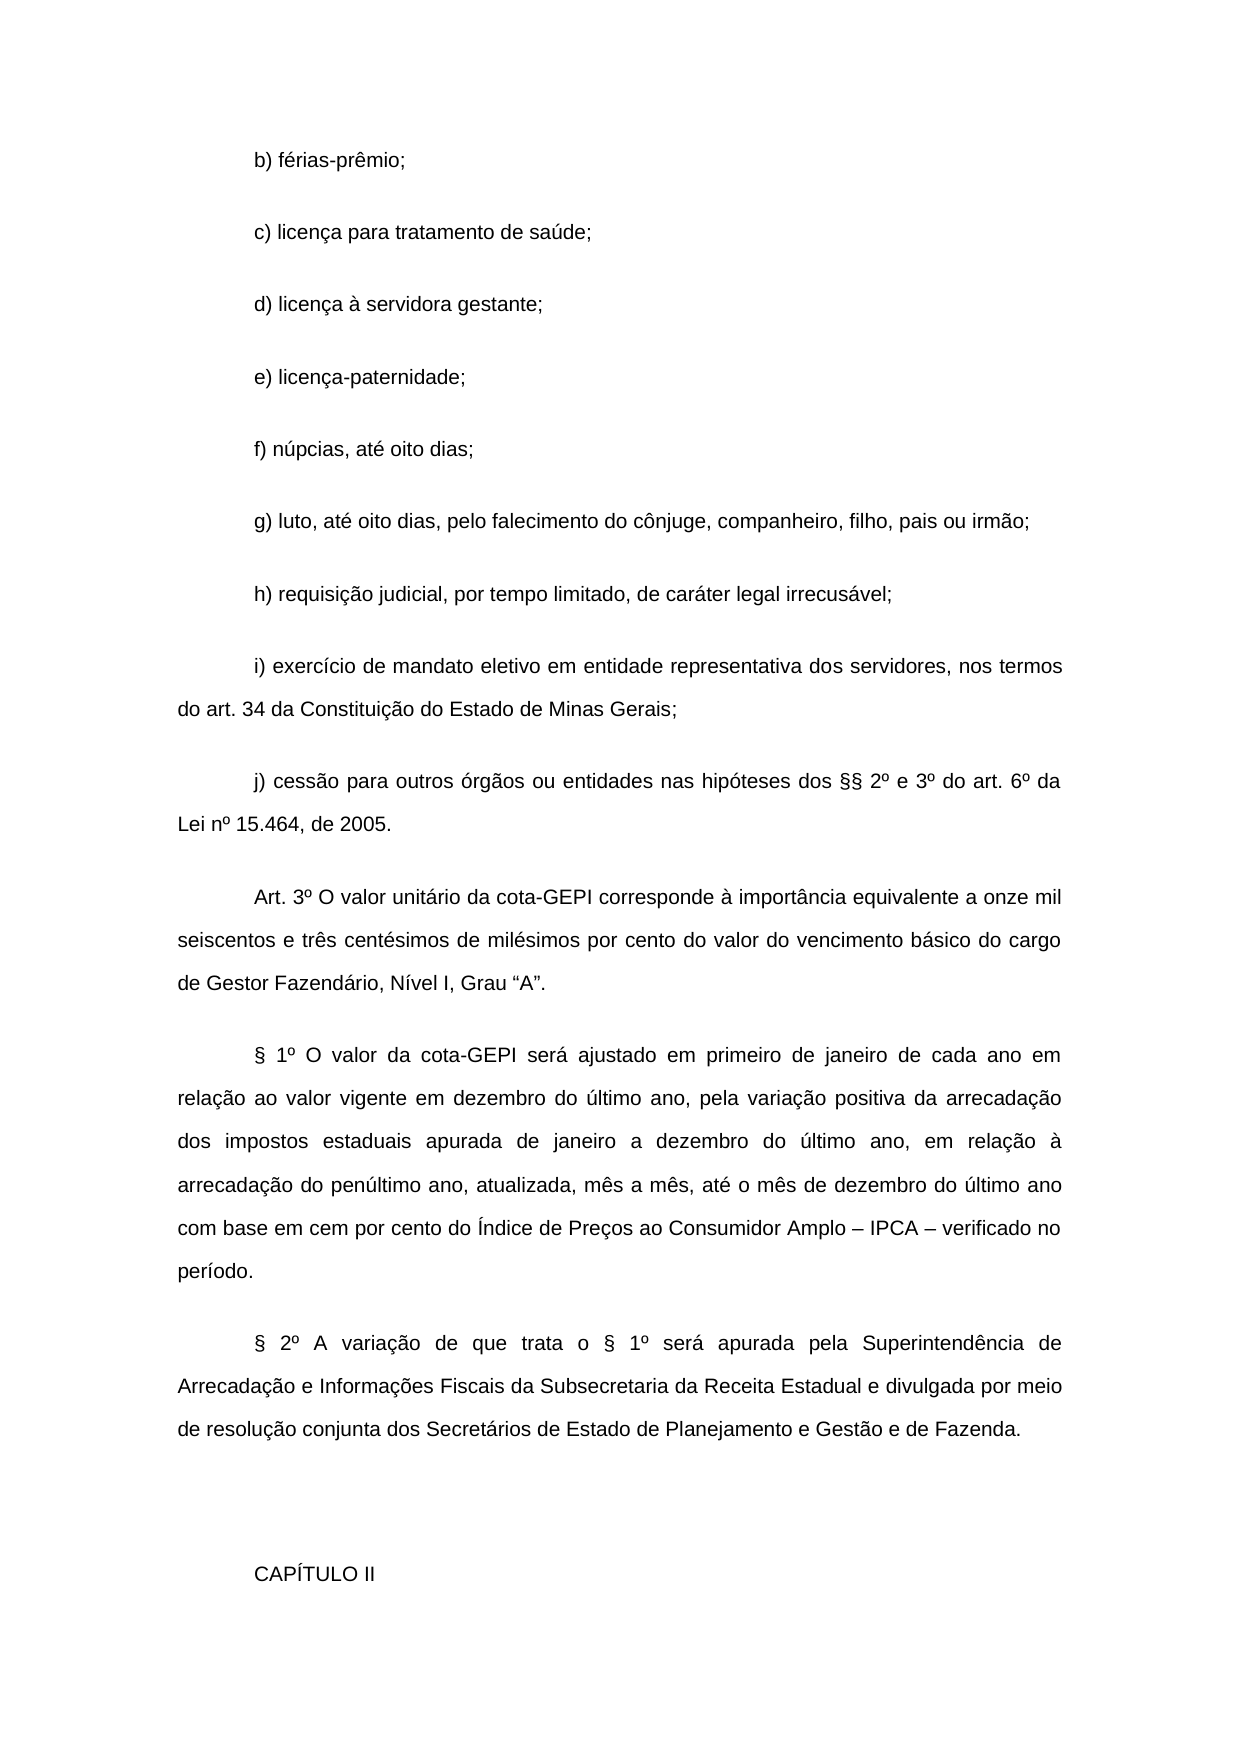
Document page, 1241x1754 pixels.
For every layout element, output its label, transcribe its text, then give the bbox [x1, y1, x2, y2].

text j) cessão para outros órgãos ou entidades nas hipóteses dos §§ 2º e 3º do art. 6º da Lei nº 15.464, de 2005. [177, 769, 1063, 836]
text § 1º O valor da cota-GEPI será ajustado em primeiro de janeiro de cada ano em relação ao valor vigente em dezembro do último ano, pela variação positiva da arrecadação dos impostos estaduais apurada de janeiro a dezembro do último ano, em relação à arrecadação do penúltimo ano, atualizada, mês a mês, até o mês de dezembro do último ano com base em cem por cento do Índice de Preços ao Consumidor Amplo – IPCA – verificado no período. [177, 1043, 1063, 1283]
text i) exercício de mandato eletivo em entidade representativa dos servidores, nos termos do art. 34 da Constituição do Estado de Minas Gerais; [177, 654, 1063, 721]
text § 2º A variação de que trata o § 1º será apurada pela Superintendência de Arrecadação e Informações Fiscais da Subsecretaria da Receita Estadual e divulgada por meio de resolução conjunta dos Secretários de Estado de Planejamento e Gestão e de Fazenda. [177, 1331, 1063, 1441]
text h) requisição judicial, por tempo limitado, de caráter legal irrecusável; [177, 581, 1063, 605]
text f) núpcias, até oito dias; [177, 437, 1063, 461]
text e) licença-paternidade; [177, 364, 1063, 388]
text CAPÍTULO II [177, 1562, 1063, 1586]
text g) luto, até oito dias, pelo falecimento do cônjuge, companheiro, filho, pais ou irmão; [177, 509, 1063, 533]
text Art. 3º O valor unitário da cota-GEPI corresponde à importância equivalente a onze mil seiscentos e três centésimos de milésimos por cento do valor do vencimento básico do cargo de Gestor Fazendário, Nível I, Grau “A”. [177, 884, 1063, 995]
text d) licença à servidora gestante; [177, 292, 1063, 316]
text b) férias-prêmio; [177, 148, 1063, 172]
text c) licença para tratamento de saúde; [177, 220, 1063, 244]
